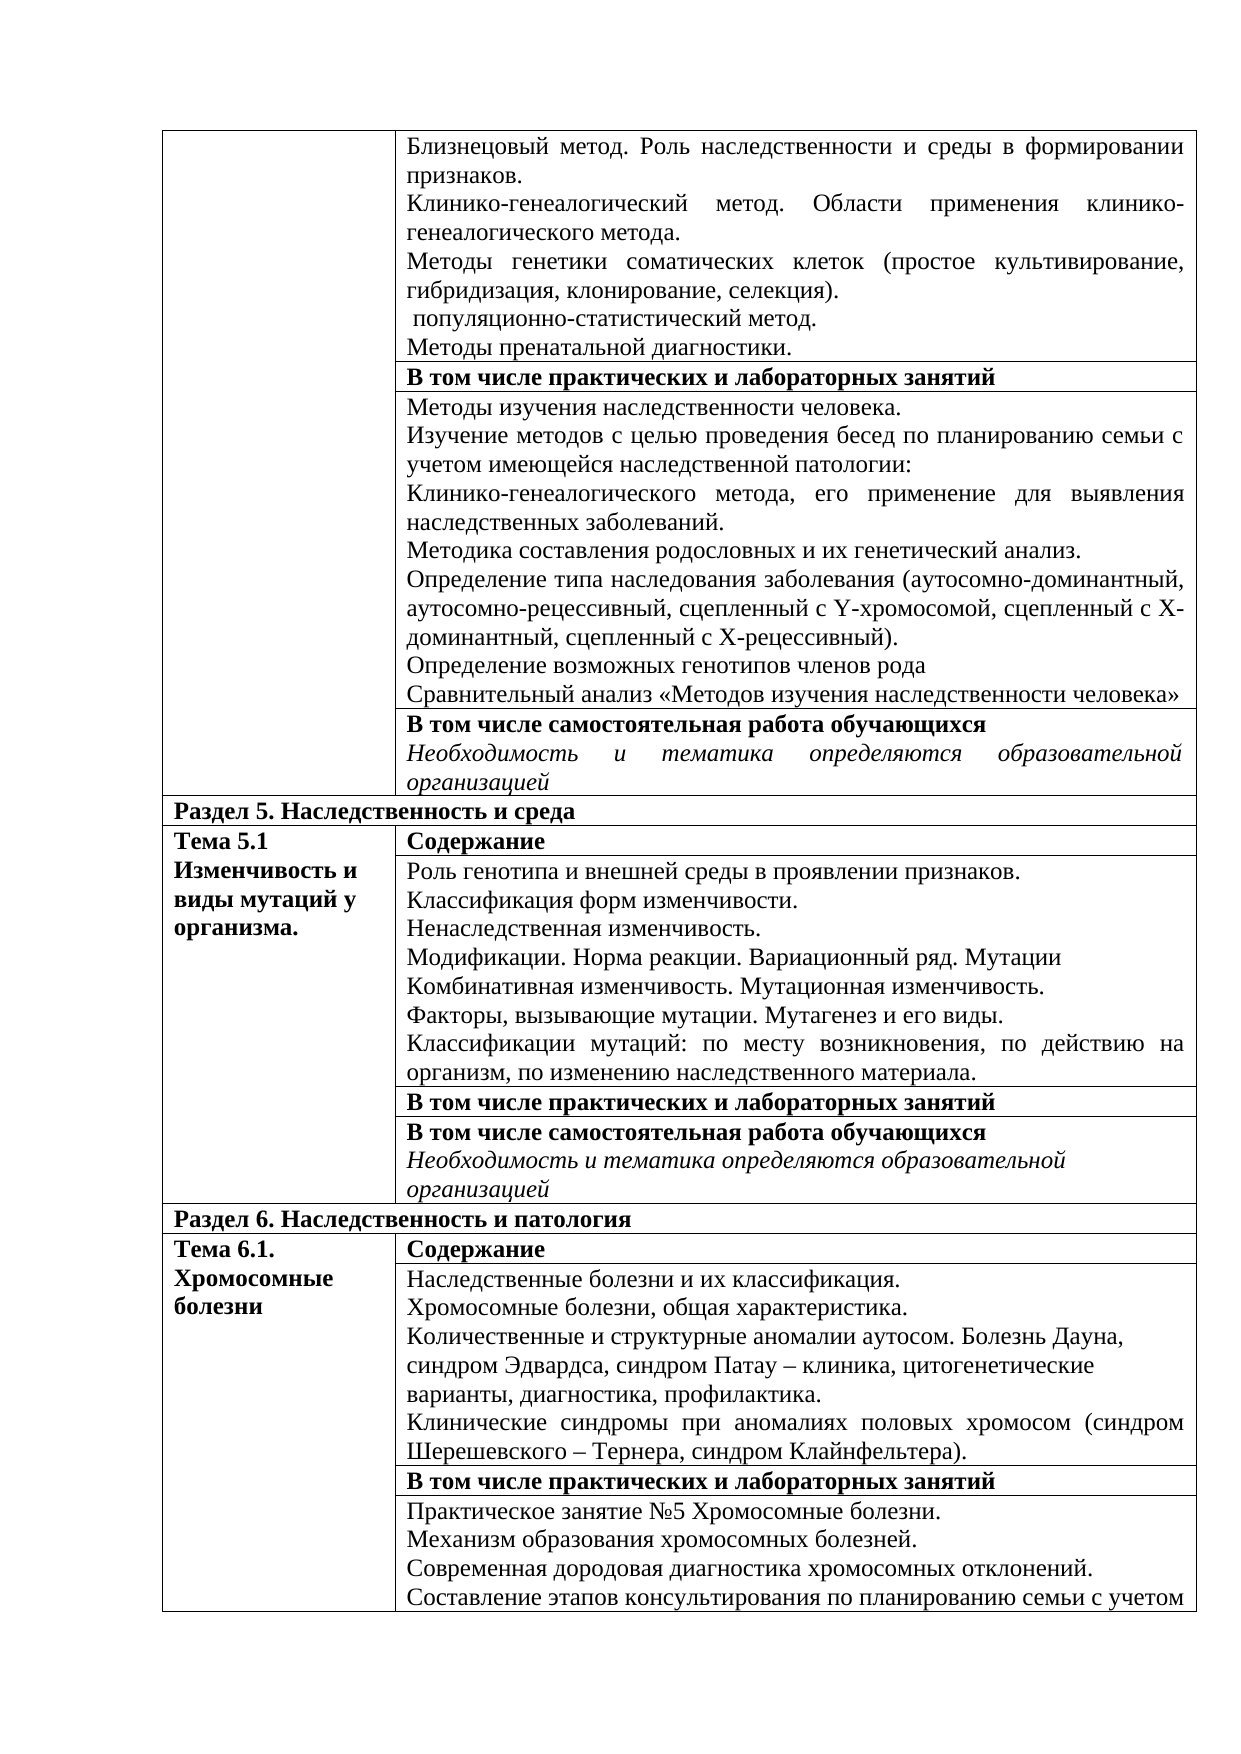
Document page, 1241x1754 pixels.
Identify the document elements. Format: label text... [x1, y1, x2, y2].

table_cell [396, 1496, 1196, 1611]
table_cell Тема 6.1. Хромосомные болезни [163, 1234, 395, 1611]
table_cell Роль генотипа и внешней среды в проявлении признаков. Классификация форм изменчивости. Ненаследственная изменчивость. Модификации. Норма реакции. Вариационный ряд. Мутации Комбинативная изменчивость. Мутационная изменчивость. Факторы, вызывающие мутации. Мутагенез и его виды. Классификации мутаций: по месту возникновения, по действию на организм, по изменению наследственного материала. [396, 856, 1196, 1086]
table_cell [396, 131, 1196, 361]
table_cell Раздел 6. Наследственность и патология [163, 1204, 1196, 1233]
table_cell Наследственные болезни и их классификация. Хромосомные болезни, общая характеристика. Количественные и структурные аномалии аутосом. Болезнь Дауна, синдром Эдвардса, синдром Патау – клиника, цитогенетические варианты, диагностика, профилактика. Клинические синдромы при аномалиях половых хромосом (синдром Шерешевского – Тернера, синдром Клайнфельтера). [396, 1264, 1196, 1465]
table_cell В том числе практических и лабораторных занятий [396, 362, 1196, 391]
table_cell В том числе самостоятельная работа обучающихся Необходимость и тематика определяются образовательной организацией [396, 1117, 1196, 1203]
table_cell В том числе самостоятельная работа обучающихся Необходимость и тематика определяются образовательной организацией [396, 709, 1196, 795]
table_cell Раздел 5. Наследственность и среда [163, 796, 1196, 825]
table_cell В том числе практических и лабораторных занятий [396, 1466, 1196, 1495]
table_cell В том числе практических и лабораторных занятий [396, 1087, 1196, 1116]
table_cell Содержание [396, 1234, 1196, 1263]
table_cell Тема 5.1 Изменчивость и виды мутаций у организма. [163, 826, 395, 1203]
table_cell Содержание [396, 826, 1196, 855]
table_cell Методы изучения наследственности человека. Изучение методов с целью проведения бесед по планированию семьи с учетом имеющейся наследственной патологии: Клинико-генеалогического метода, его применение для выявления наследственных заболеваний. Методика составления родословных и их генетический анализ. Определение типа наследования заболевания (аутосомно-доминантный, аутосомно-рецессивный, сцепленный с Y-хромосомой, сцепленный с Х-доминантный, сцепленный с Х-рецессивный). Определение возможных генотипов членов рода Сравнительный анализ «Методов изучения наследственности человека» [396, 392, 1196, 708]
